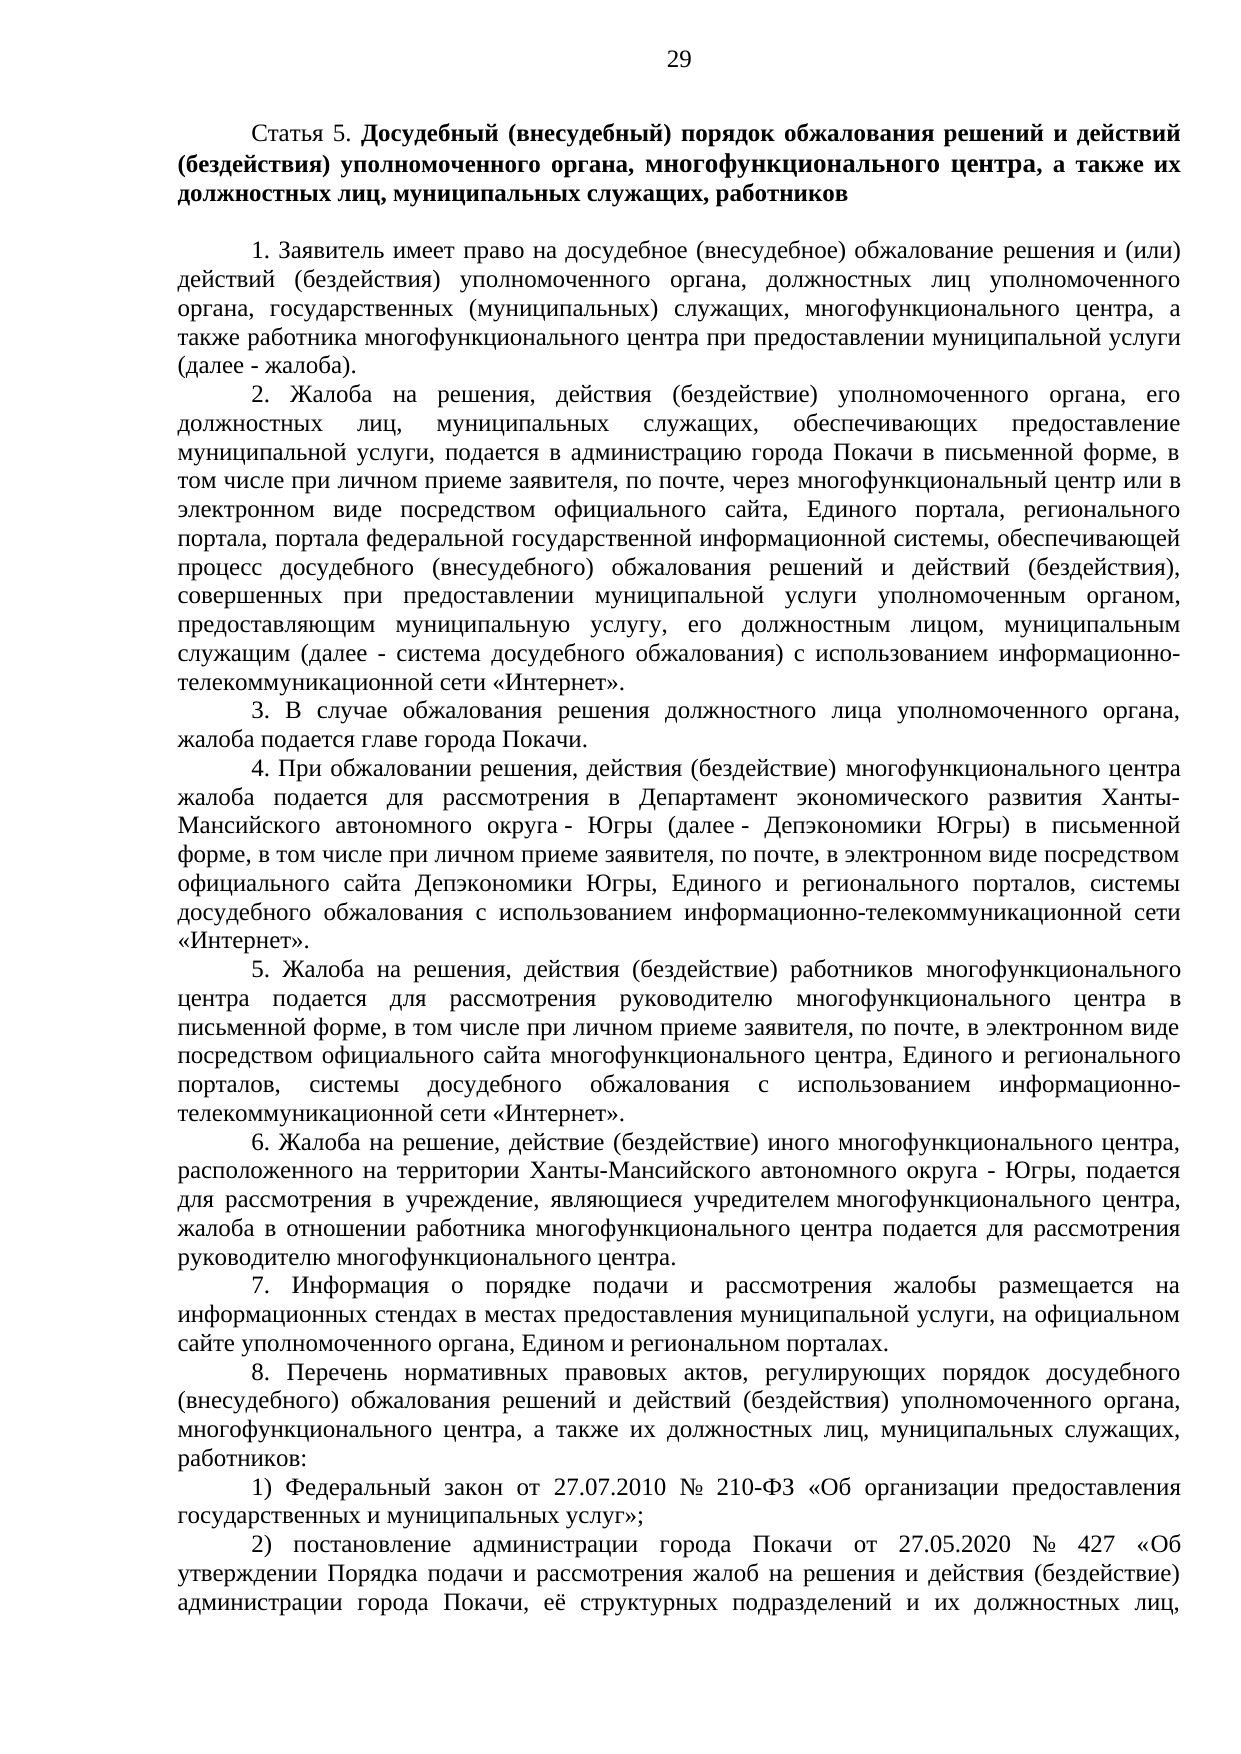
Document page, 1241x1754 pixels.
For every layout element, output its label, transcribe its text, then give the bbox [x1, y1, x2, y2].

text 7. Информация о порядке подачи и рассмотрения жалобы размещается на информационных стендах в местах предоставления муниципальной услуги, на официальном сайте уполномоченного органа, Едином и региональном порталах. [177, 1271, 1181, 1357]
text 5. Жалоба на решения, действия (бездействие) работников многофункционального центра подается для рассмотрения руководителю многофункционального центра в письменной форме, в том числе при личном приеме заявителя, по почте, в электронном виде посредством официального сайта многофункционального центра, Единого и регионального порталов, системы досудебного обжалования с использованием информационно-телекоммуникационной сети «Интернет». [177, 954, 1181, 1127]
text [177, 1529, 1181, 1616]
text 1) Федеральный закон от 27.07.2010 № 210-ФЗ «Об организации предоставления государственных и муниципальных услуг»; [177, 1472, 1181, 1529]
text 3. В случае обжалования решения должностного лица уполномоченного органа, жалоба подается главе города Покачи. [177, 696, 1181, 753]
text 4. При обжаловании решения, действия (бездействие) многофункционального центра жалоба подается для рассмотрения в Департамент экономического развития Ханты-Мансийского автономного округа - Югры (далее - Депэкономики Югры) в письменной форме, в том числе при личном приеме заявителя, по почте, в электронном виде посредством официального сайта Депэкономики Югры, Единого и регионального порталов, системы досудебного обжалования с использованием информационно-телекоммуникационной сети «Интернет». [177, 753, 1181, 954]
subtitle Статья 5. Досудебный (внесудебный) порядок обжалования решений и действий (бездействия) уполномоченного органа, многофункционального центра, а также их должностных лиц, муниципальных служащих, работников [177, 118, 1181, 207]
text 6. Жалоба на решение, действие (бездействие) иного многофункционального центра, расположенного на территории Ханты-Мансийского автономного округа - Югры, подается для рассмотрения в учреждение, являющиеся учредителем многофункционального центра, жалоба в отношении работника многофункционального центра подается для рассмотрения руководителю многофункционального центра. [177, 1127, 1181, 1271]
text 8. Перечень нормативных правовых актов, регулирующих порядок досудебного (внесудебного) обжалования решений и действий (бездействия) уполномоченного органа, многофункционального центра, а также их должностных лиц, муниципальных служащих, работников: [177, 1357, 1181, 1472]
text 2. Жалоба на решения, действия (бездействие) уполномоченного органа, его должностных лиц, муниципальных служащих, обеспечивающих предоставление муниципальной услуги, подается в администрацию города Покачи в письменной форме, в том числе при личном приеме заявителя, по почте, через многофункциональный центр или в электронном виде посредством официального сайта, Единого портала, регионального портала, портала федеральной государственной информационной системы, обеспечивающей процесс досудебного (внесудебного) обжалования решений и действий (бездействия), совершенных при предоставлении муниципальной услуги уполномоченным органом, предоставляющим муниципальную услугу, его должностным лицом, муниципальным служащим (далее - система досудебного обжалования) с использованием информационно-телекоммуникационной сети «Интернет». [177, 379, 1181, 696]
text 1. Заявитель имеет право на досудебное (внесудебное) обжалование решения и (или) действий (бездействия) уполномоченного органа, должностных лиц уполномоченного органа, государственных (муниципальных) служащих, многофункционального центра, а также работника многофункционального центра при предоставлении муниципальной услуги (далее - жалоба). [177, 236, 1181, 379]
